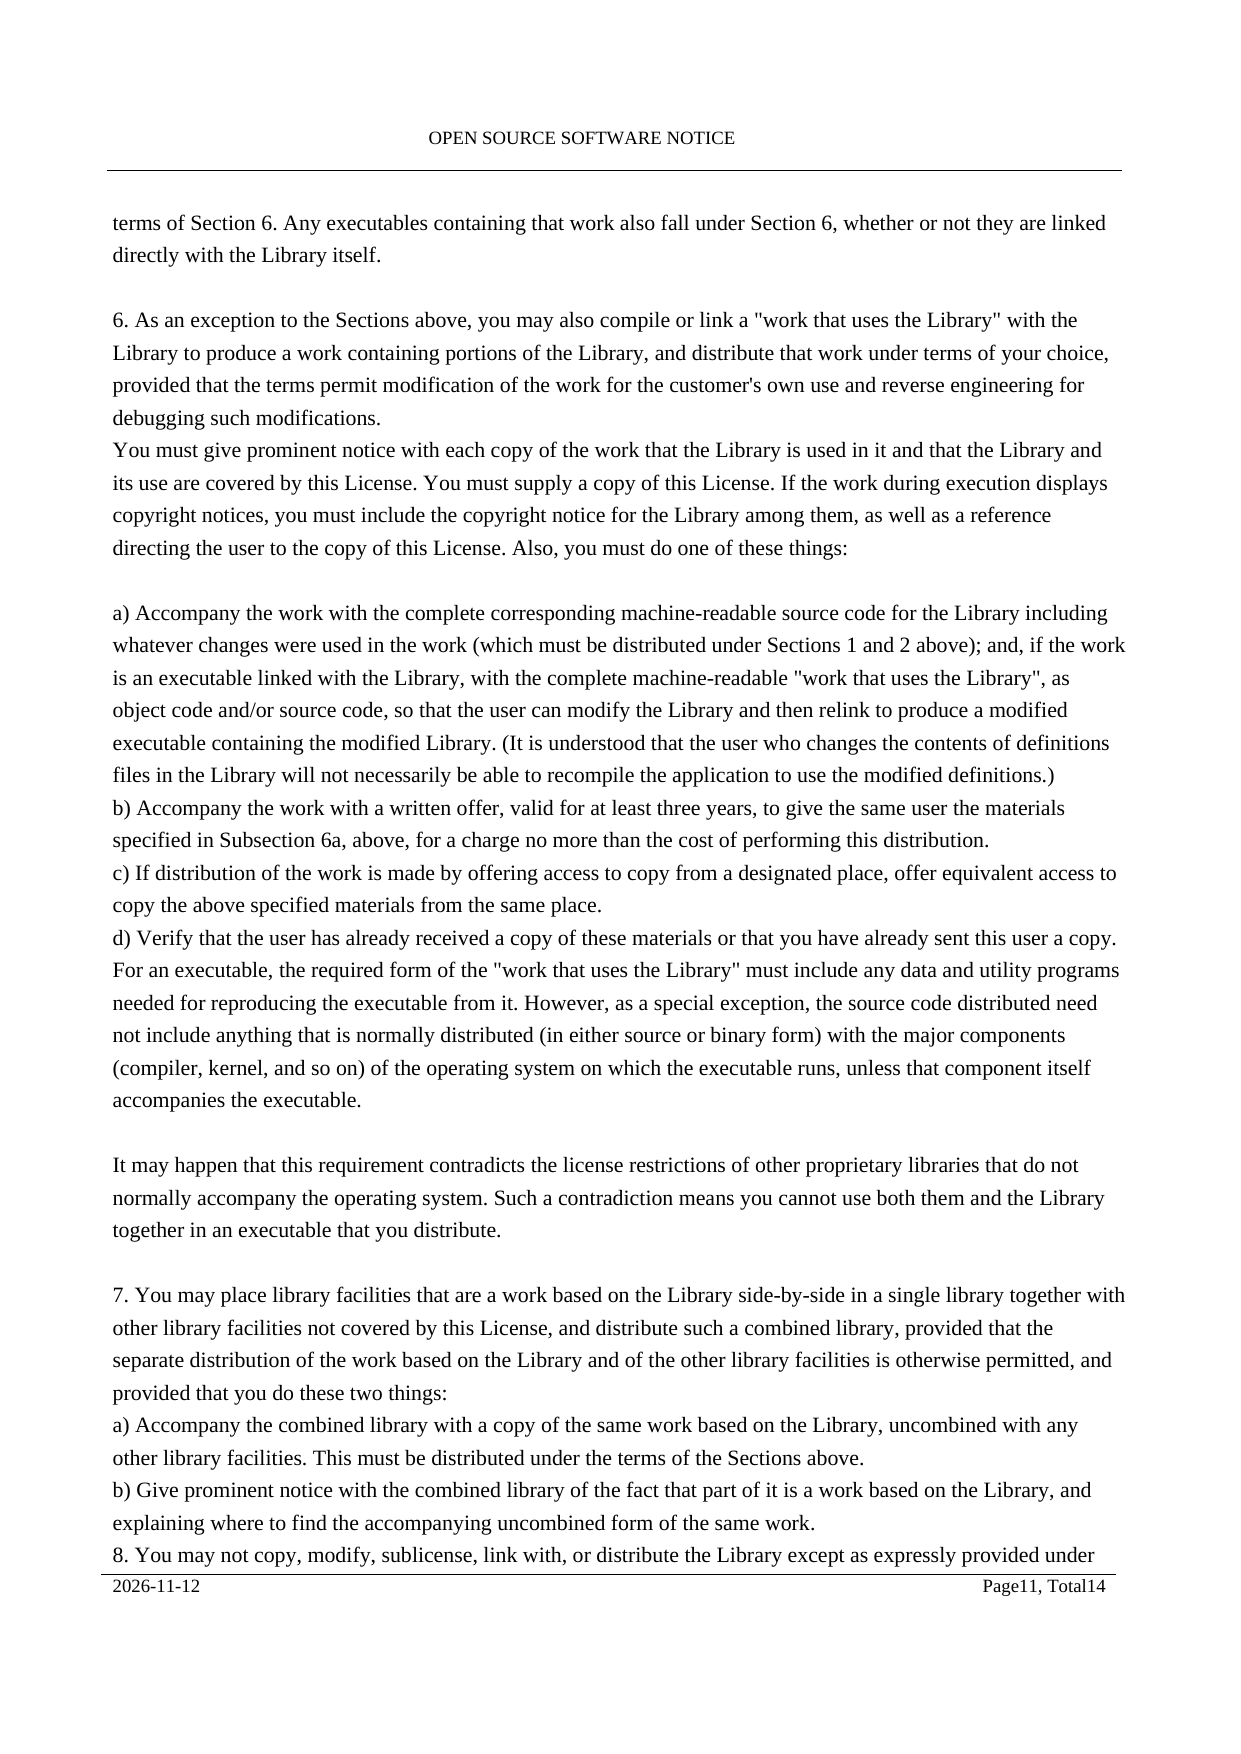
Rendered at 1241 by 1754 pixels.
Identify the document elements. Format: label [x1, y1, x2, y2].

text [112, 206, 1128, 1571]
